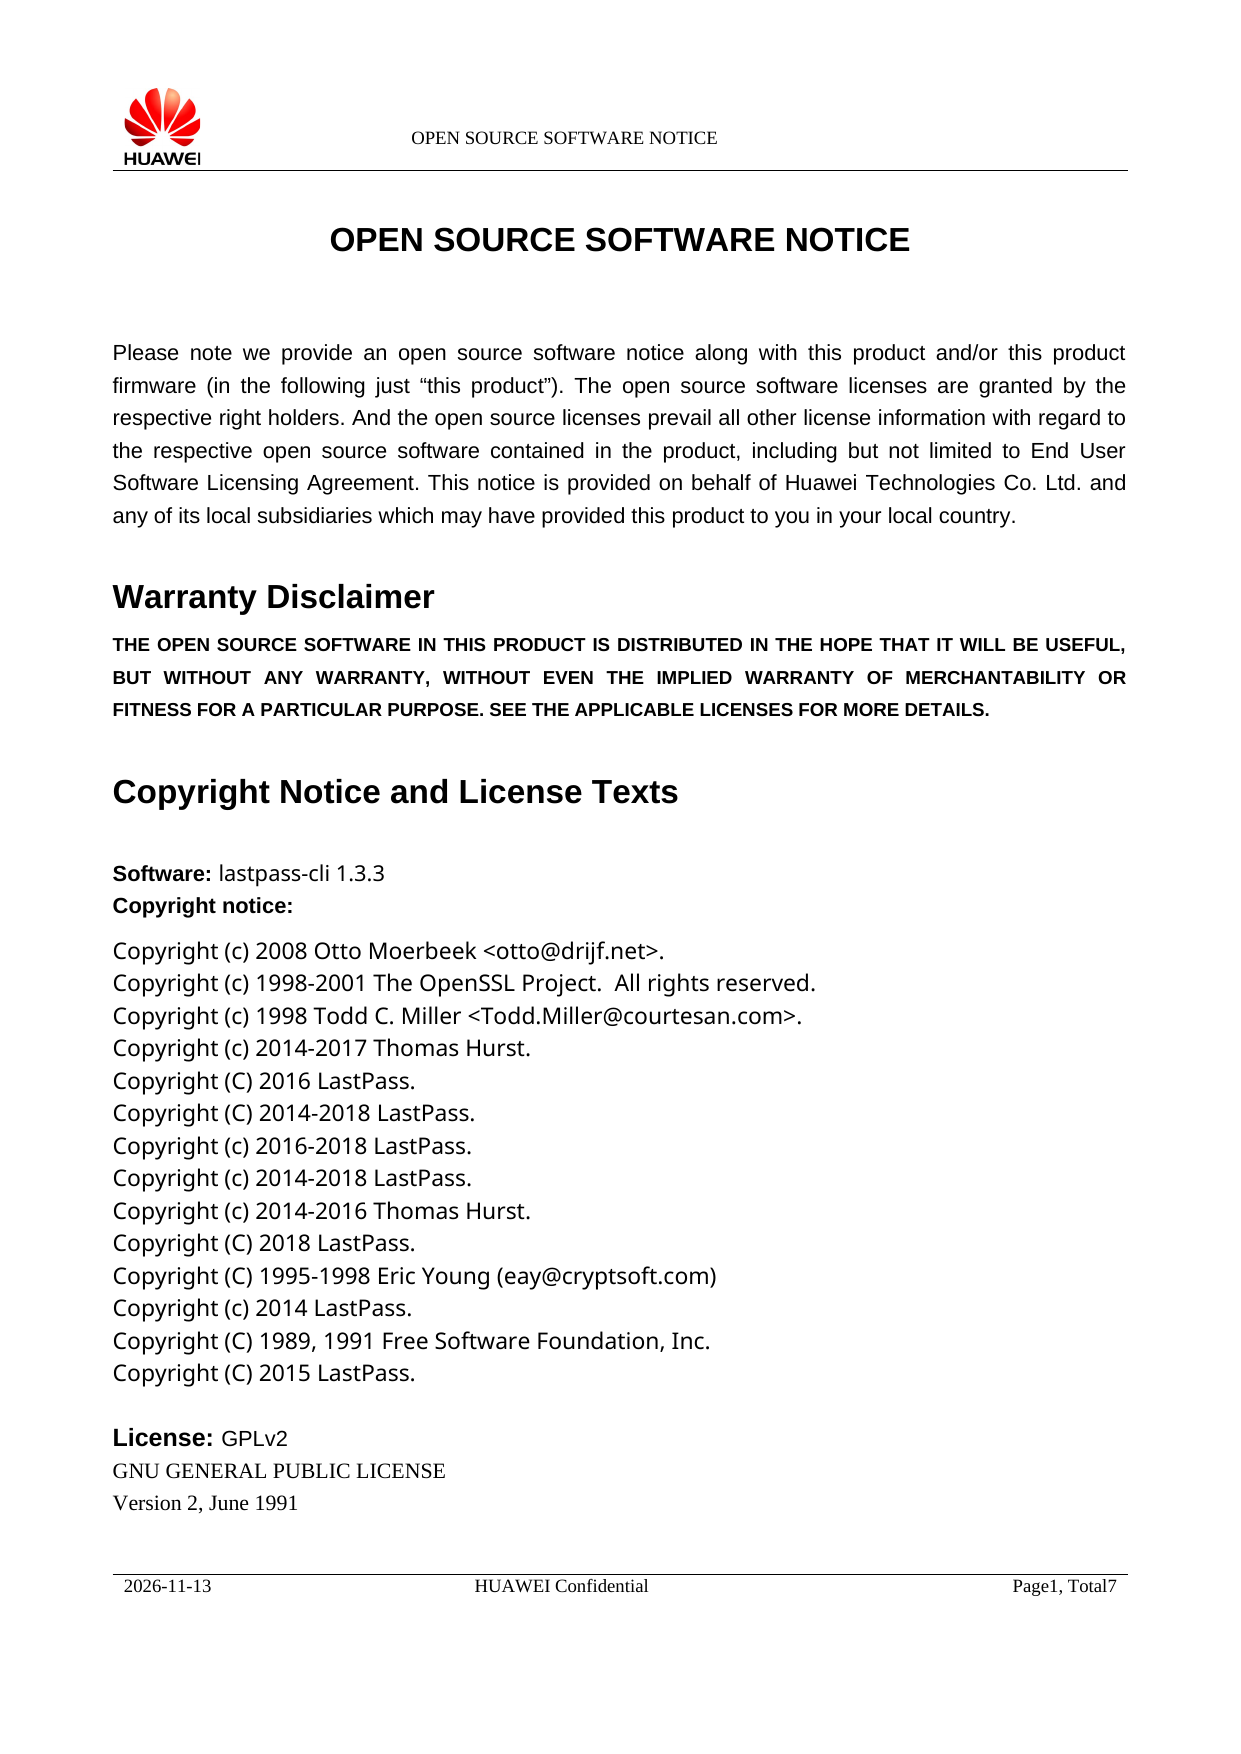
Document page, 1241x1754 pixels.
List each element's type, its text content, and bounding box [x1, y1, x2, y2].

text Please note we provide an open source software notice along with this product and/or this product firmware (in the following just “this product”). The open source software licenses are granted by the respective right holders. And the open source licenses prevail all other license information with regard to the respective open source software contained in the product, including but not limited to End User Software Licensing Agreement. This notice is provided on behalf of Huawei Technologies Co. Ltd. and any of its local subsidiaries which may have provided this product to you in your local country. [112, 336, 1128, 531]
text License: GPLv2 [112, 1421, 1128, 1454]
text The open source software in this product is distributed in the hope that it will be useful, but WITHOUT ANY WARRANTY, without even the implied warranty of MERCHANTABILITY or FITNESS FOR A PARTICULAR PURPOSE. See the applicable licenses for more details. [112, 629, 1128, 726]
text Copyright (c) 2008 Otto Moerbeek <otto@drijf.net>. Copyright (c) 1998-2001 The OpenSSL Project. All rights reserved. Copyright (c) 1998 Todd C. Miller <Todd.Miller@courtesan.com>. Copyright (c) 2014-2017 Thomas Hurst. Copyright (C) 2016 LastPass. Copyright (C) 2014-2018 LastPass. Copyright (c) 2016-2018 LastPass. Copyright (c) 2014-2018 LastPass. Copyright (c) 2014-2016 Thomas Hurst. Copyright (C) 2018 LastPass. Copyright (C) 1995-1998 Eric Young (eay@cryptsoft.com) Copyright (c) 2014 LastPass. Copyright (C) 1989, 1991 Free Software Foundation, Inc. Copyright (C) 2015 LastPass. [112, 934, 1128, 1421]
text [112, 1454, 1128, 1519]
text Warranty Disclaimer [112, 564, 1128, 629]
picture [124, 88, 201, 165]
text OPEN SOURCE SOFTWARE NOTICE [112, 206, 1128, 271]
title Software: lastpass-cli 1.3.3 [112, 856, 1128, 889]
text Copyright notice: [112, 889, 1128, 921]
text Copyright Notice and License Texts [112, 759, 1128, 824]
